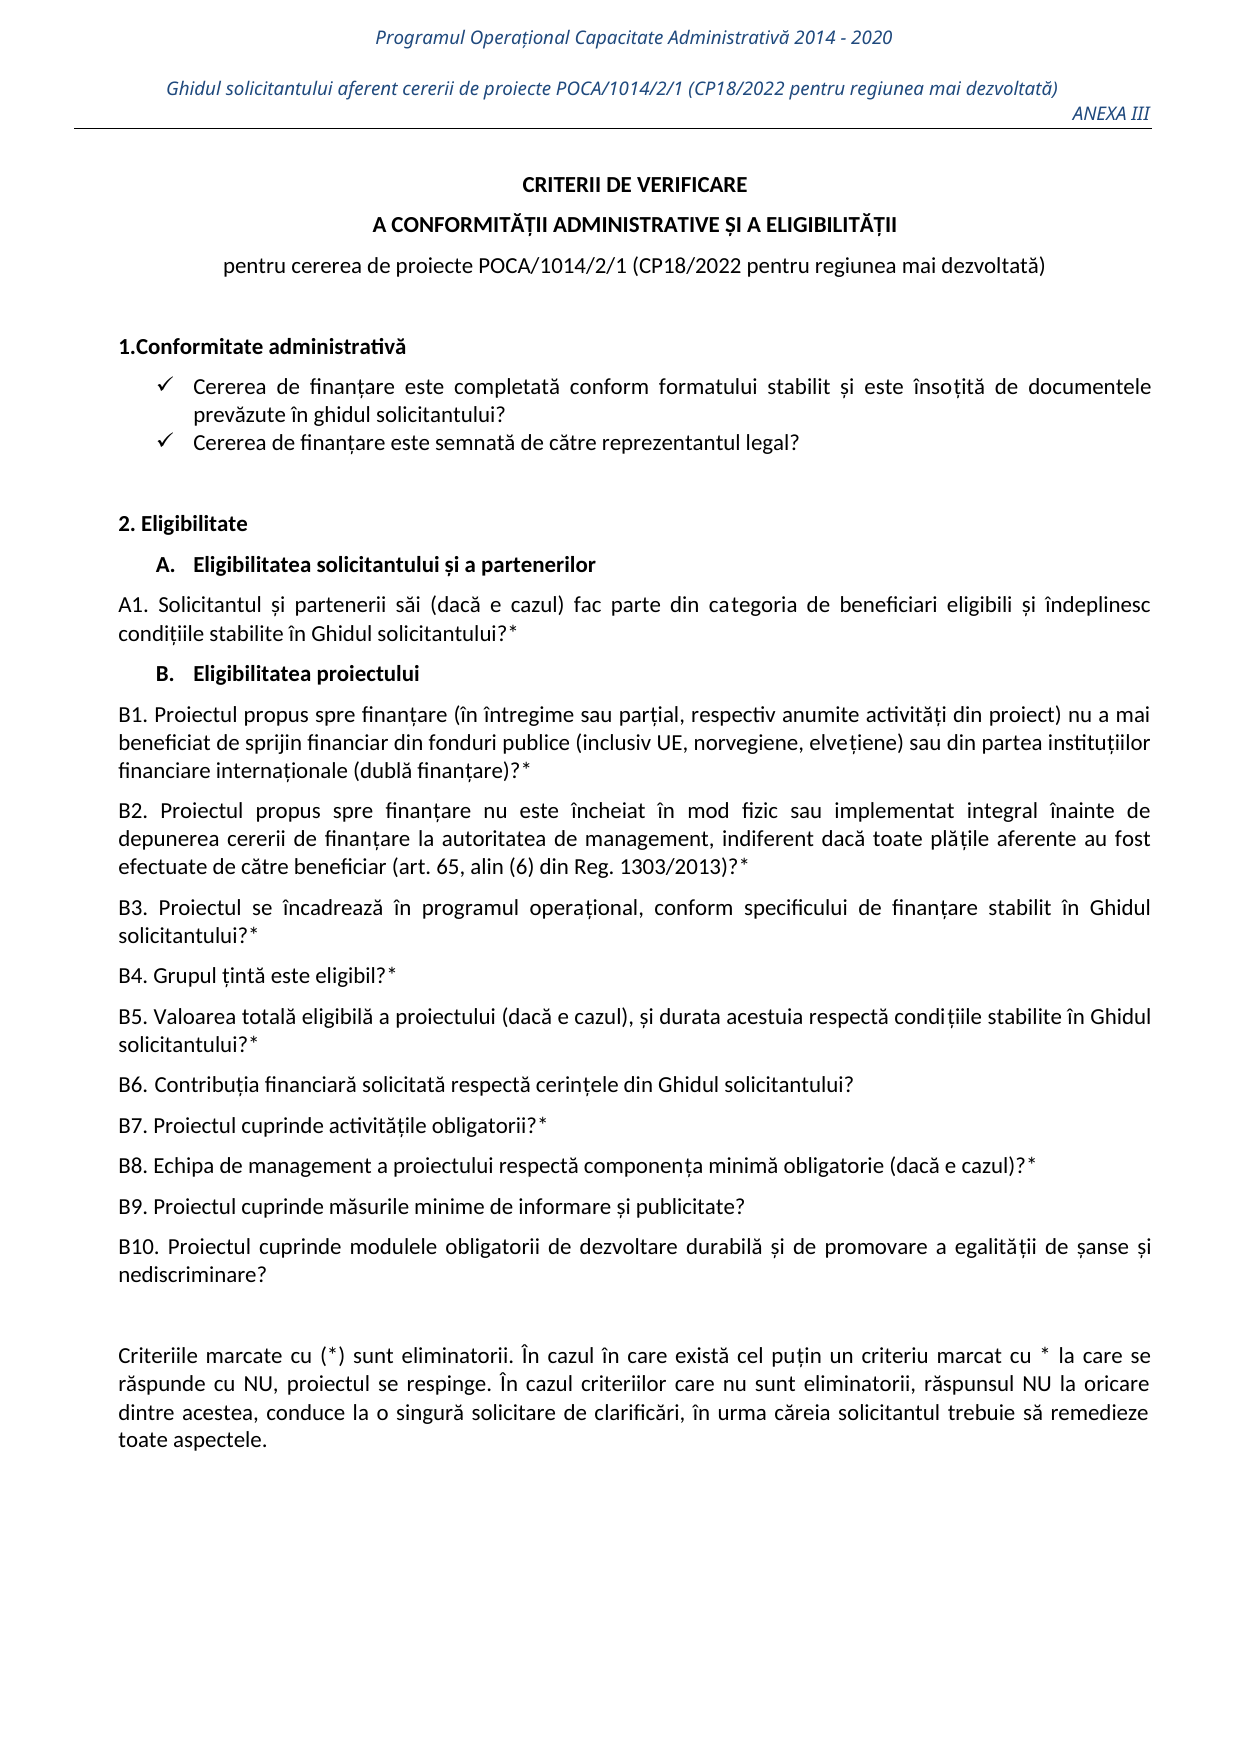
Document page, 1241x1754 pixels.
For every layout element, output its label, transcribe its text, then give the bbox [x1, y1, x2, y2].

list B8. Echipa de management a proiectului respectă componența minimă obligatorie (dacă e cazul)?* [118, 1151, 1152, 1179]
list B3. Proiectul se încadrează în programul operațional, conform specificului de finanțare stabilit în Ghidul solicitantului?* [118, 893, 1152, 949]
list B9. Proiectul cuprinde măsurile minime de informare și publicitate? [118, 1192, 1152, 1220]
list Eligibilitatea proiectului [156, 659, 1152, 687]
list Cererea de finanţare este semnată de către reprezentantul legal? [156, 428, 1152, 457]
text CRITERII DE VERIFICARE [118, 170, 1152, 198]
list B5. Valoarea totală eligibilă a proiectului (dacă e cazul), și durata acestuia respectă condițiile stabilite în Ghidul solicitantului?* [118, 1002, 1152, 1058]
list B7. Proiectul cuprinde activitățile obligatorii?* [118, 1111, 1152, 1139]
list B4. Grupul ţintă este eligibil?* [118, 961, 1152, 989]
list Cererea de finanţare este completată conform formatului stabilit și este însoțită de documentele prevăzute în ghidul solicitantului? [156, 372, 1152, 428]
list B6. Contribuția financiară solicitată respectă cerințele din Ghidul solicitantului? [118, 1070, 1152, 1098]
text pentru cererea de proiecte POCA/1014/2/1 (CP18/2022 pentru regiunea mai dezvoltată) [118, 251, 1152, 279]
text 2. Eligibilitate [118, 509, 1152, 538]
list B2. Proiectul propus spre finanțare nu este încheiat în mod fizic sau implementat integral înainte de depunerea cererii de finanțare la autoritatea de management, indiferent dacă toate plățile aferente au fost efectuate de către beneficiar (art. 65, alin (6) din Reg. 1303/2013)?* [118, 796, 1152, 880]
list Eligibilitatea solicitantului şi a partenerilor [156, 550, 1152, 578]
list B10. Proiectul cuprinde modulele obligatorii de dezvoltare durabilă și de promovare a egalității de șanse și nediscriminare? [118, 1232, 1152, 1288]
text A CONFORMITĂȚII ADMINISTRATIVE ȘI A ELIGIBILITĂȚII [118, 210, 1152, 238]
text Criteriile marcate cu (*) sunt eliminatorii. În cazul în care există cel puțin un criteriu marcat cu * la care se răspunde cu NU, proiectul se respinge. În cazul criteriilor care nu sunt eliminatorii, răspunsul NU la oricare dintre acestea, conduce la o singură solicitare de clarificări, în urma căreia solicitantul trebuie să remedieze toate aspectele. [118, 1342, 1152, 1454]
list B1. Proiectul propus spre finanțare (în întregime sau parțial, respectiv anumite activități din proiect) nu a mai beneficiat de sprijin financiar din fonduri publice (inclusiv UE, norvegiene, elvețiene) sau din partea instituțiilor financiare internaționale (dublă finanțare)?* [118, 700, 1152, 784]
text 1.Conformitate administrativă [118, 332, 1152, 360]
text A1. Solicitantul și partenerii săi (dacă e cazul) fac parte din categoria de beneficiari eligibili și îndeplinesc condițiile stabilite în Ghidul solicitantului?* [118, 591, 1152, 647]
